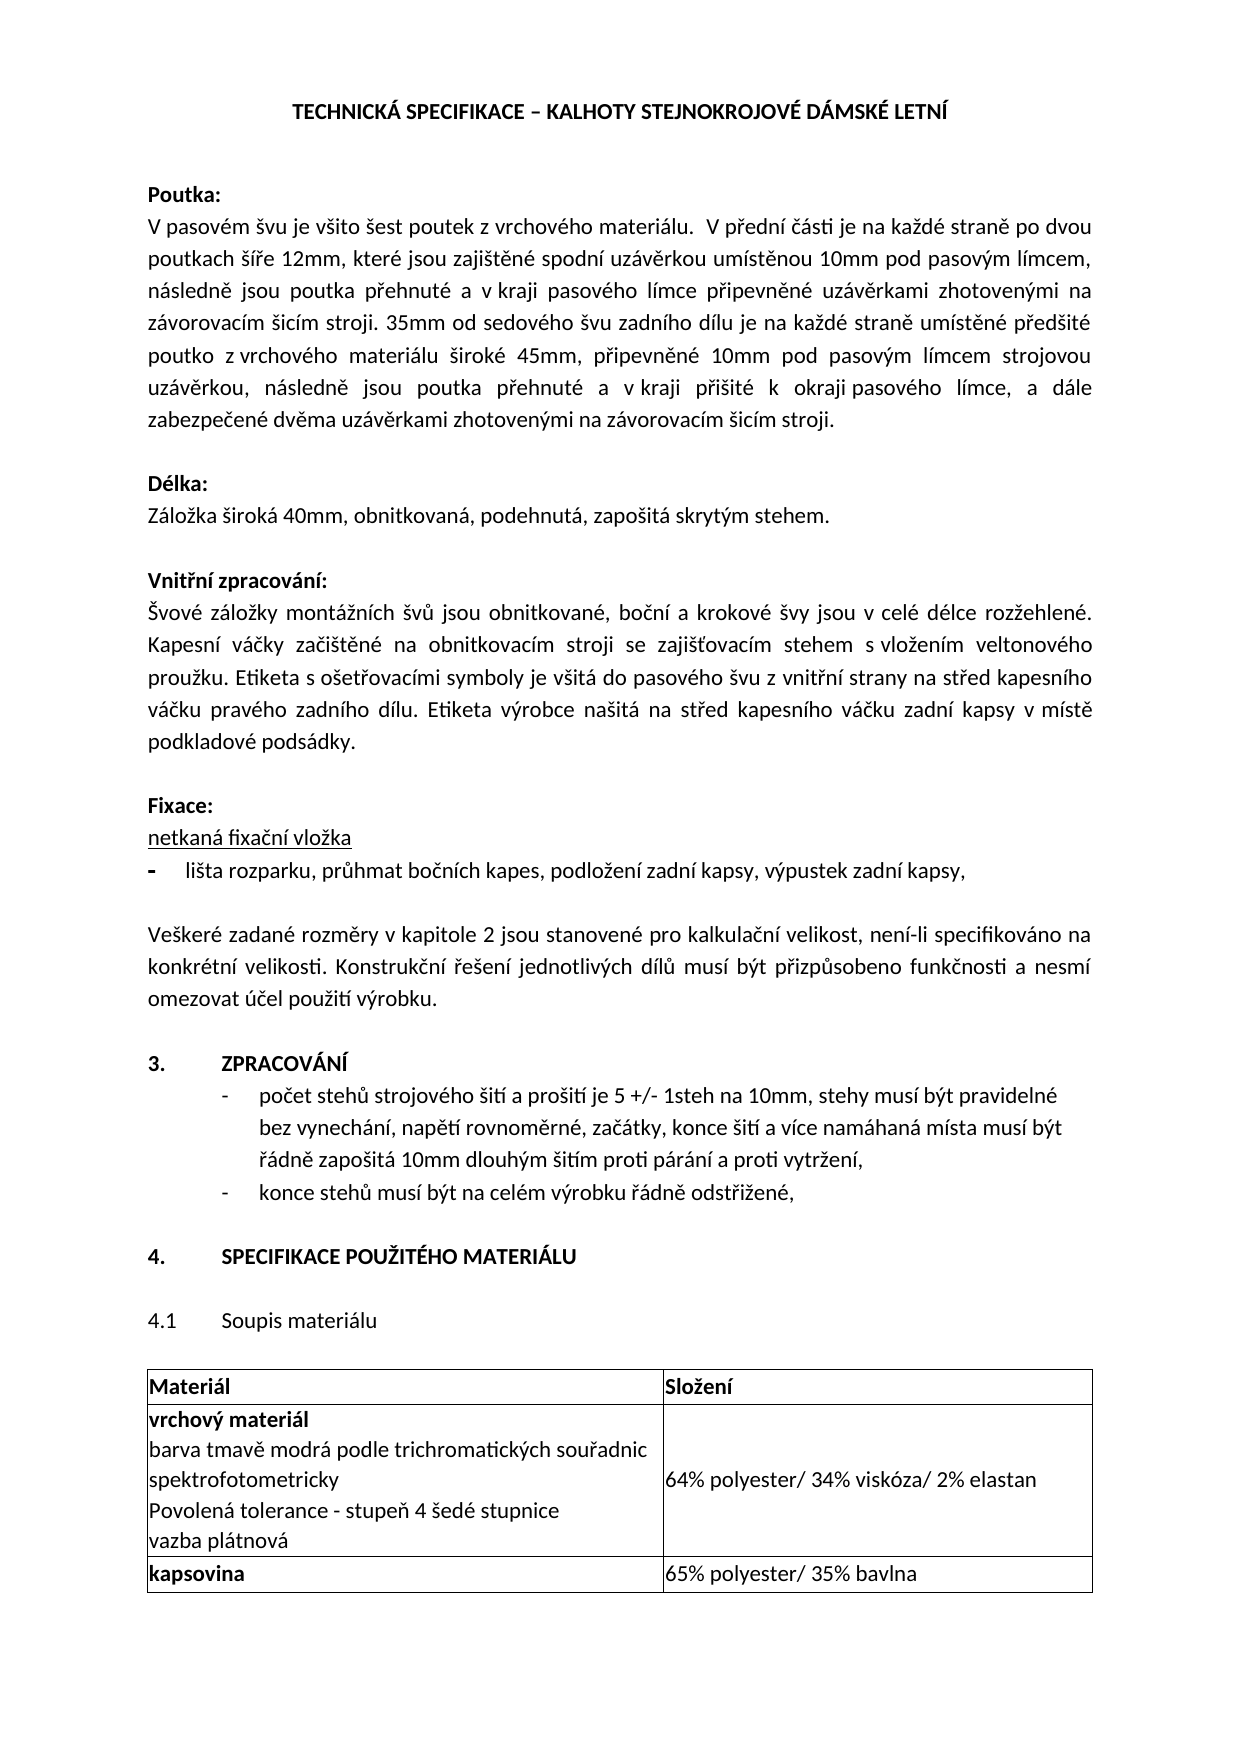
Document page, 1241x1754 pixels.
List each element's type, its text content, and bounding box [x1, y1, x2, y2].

text Vnitřní zpracování: [148, 566, 1093, 594]
table_header Materiál [148, 1370, 663, 1404]
list Soupis materiálu [148, 1306, 1093, 1334]
table_cell kapsovina [148, 1557, 663, 1592]
text Fixace: [148, 791, 1093, 819]
text V pasovém švu je všito šest poutek z vrchového materiálu. V přední části je na každé straně po dvou poutkach šíře 12mm, které jsou zajištěné spodní uzávěrkou umístěnou 10mm pod pasovým límcem, následně jsou poutka přehnuté a v kraji pasového límce připevněné uzávěrkami zhotovenými na závorovacím šicím stroji. 35mm od sedového švu zadního dílu je na každé straně umístěné předšité poutko z vrchového materiálu široké 45mm, připevněné 10mm pod pasovým límcem strojovou uzávěrkou, následně jsou poutka přehnuté a v kraji přišité k okraji pasového límce, a dále zabezpečené dvěma uzávěrkami zhotovenými na závorovacím šicím stroji. [148, 212, 1093, 433]
table_cell 64% polyester/ 34% viskóza/ 2% elastan [664, 1405, 1092, 1556]
list lišta rozparku, průhmat bočních kapes, podložení zadní kapsy, výpustek zadní kapsy, [148, 856, 1093, 884]
text Délka: [148, 469, 1093, 497]
table_header Složení [664, 1370, 1092, 1404]
text Poutka: [148, 180, 1093, 208]
list počet stehů strojového šití a prošití je 5 +/- 1steh na 10mm, stehy musí být pravidelné bez vynechání, napětí rovnoměrné, začátky, konce šití a více namáhaná místa musí být řádně zapošitá 10mm dlouhým šitím proti párání a proti vytržení, [221, 1081, 1093, 1173]
table_cell 65% polyester/ 35% bavlna [664, 1557, 1092, 1592]
text Veškeré zadané rozměry v kapitole 2 jsou stanovené pro kalkulační velikost, není-li specifikováno na konkrétní velikosti. Konstrukční řešení jednotlivých dílů musí být přizpůsobeno funkčnosti a nesmí omezovat účel použití výrobku. [148, 920, 1093, 1012]
table_cell vrchový materiál barva tmavě modrá podle trichromatických souřadnic spektrofotometricky Povolená tolerance - stupeň 4 šedé stupnice vazba plátnová [148, 1405, 663, 1556]
text netkaná fixační vložka [148, 823, 1093, 852]
text Záložka široká 40mm, obnitkovaná, podehnutá, zapošitá skrytým stehem. [148, 502, 1093, 530]
text Švové záložky montážních švů jsou obnitkované, boční a krokové švy jsou v celé délce rozžehlené. Kapesní váčky začištěné na obnitkovacím stroji se zajišťovacím stehem s vložením veltonového proužku. Etiketa s ošetřovacími symboly je všitá do pasového švu z vnitřní strany na střed kapesního váčku pravého zadního dílu. Etiketa výrobce našitá na střed kapesního váčku zadní kapsy v místě podkladové podsádky. [148, 598, 1093, 755]
list konce stehů musí být na celém výrobku řádně odstřižené, [221, 1178, 1093, 1206]
list ZPRACOVÁNÍ [148, 1049, 1093, 1077]
list SPECIFIKACE POUŽITÉHO MATERIÁLU [148, 1242, 1093, 1270]
